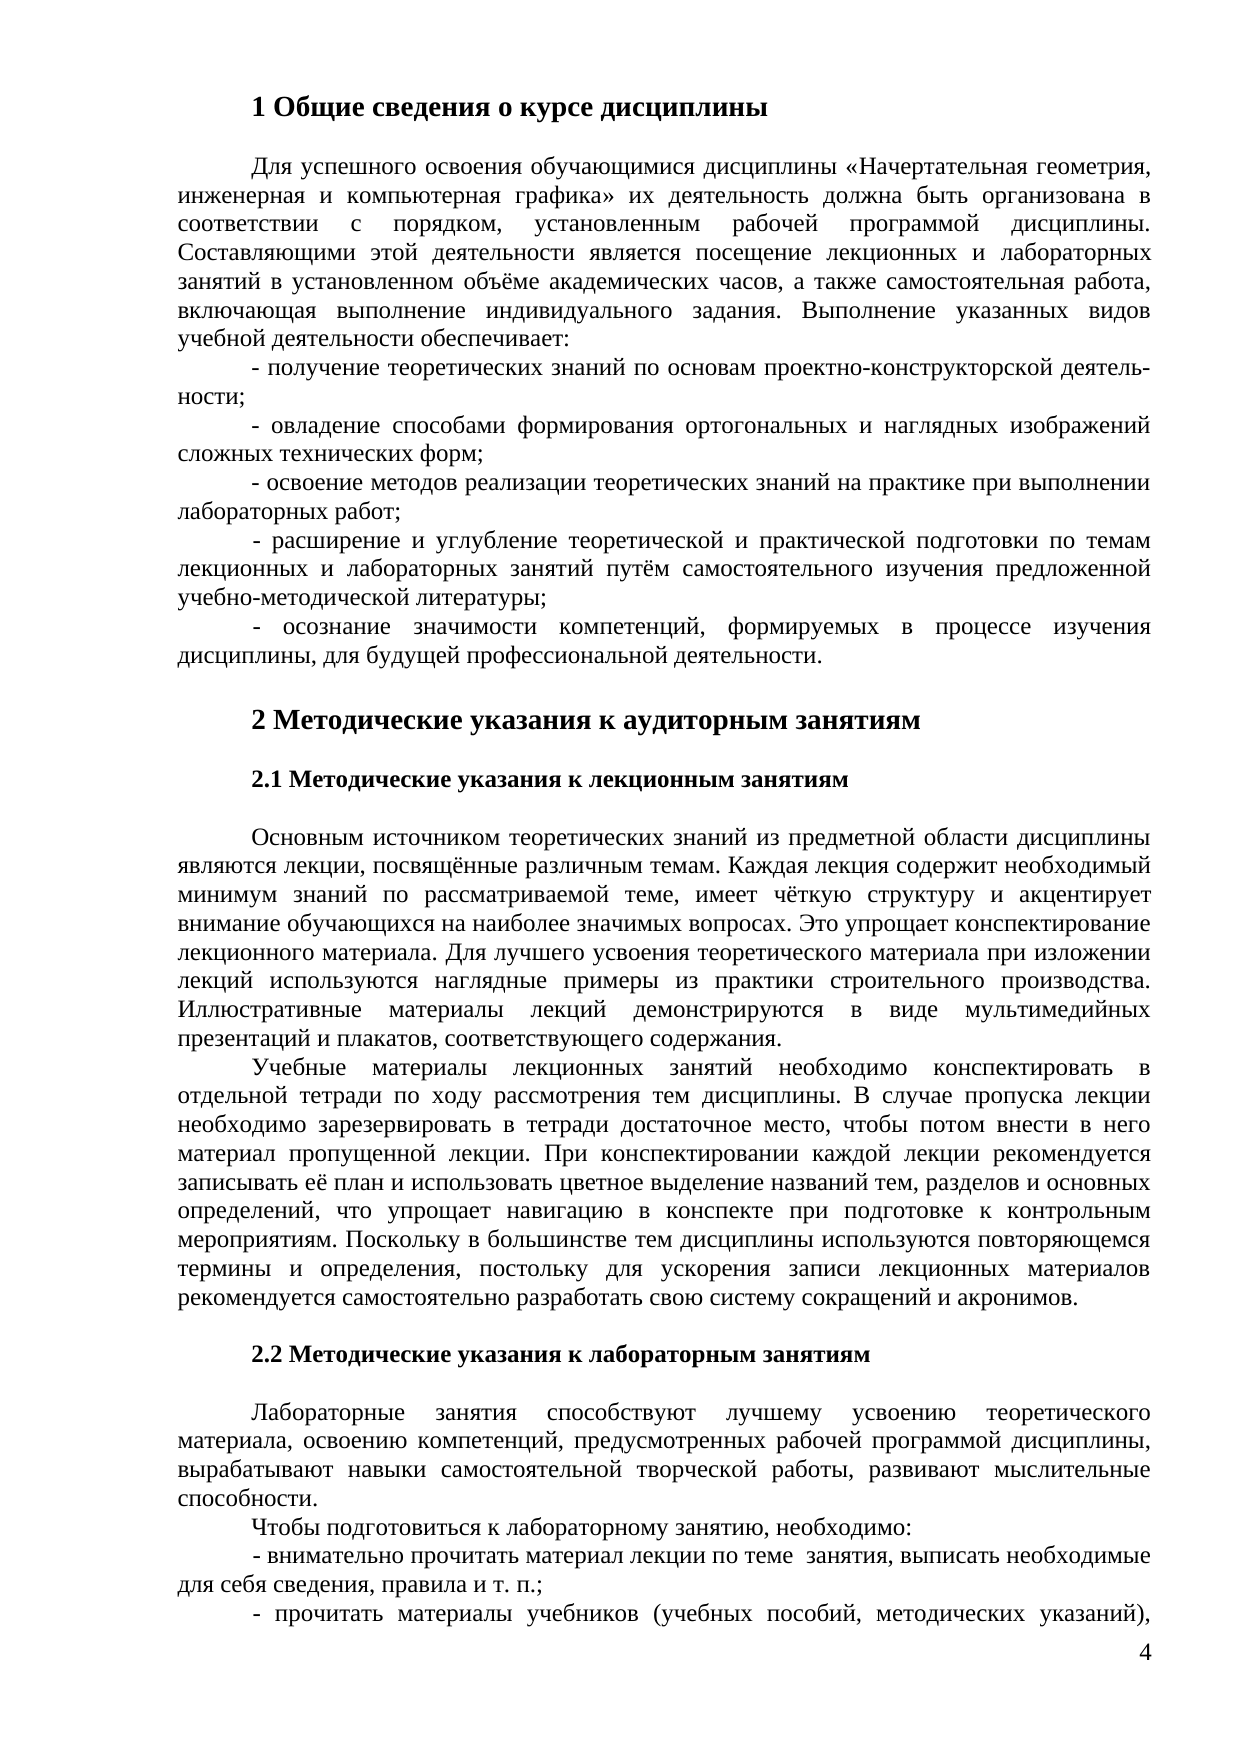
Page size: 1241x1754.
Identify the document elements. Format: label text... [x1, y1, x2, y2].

text Учебные материалы лекционных занятий необходимо конспектировать в отдельной тетради по ходу рассмотрения тем дисциплины. В случае пропуска лекции необходимо зарезервировать в тетради достаточное место, чтобы потом внести в него материал пропущенной лекции. При конспектировании каждой лекции рекомендуется записывать её план и использовать цветное выделение названий тем, разделов и основных определений, что упрощает навигацию в конспекте при подготовке к контрольным мероприятиям. Поскольку в большинстве тем дисциплины используются повторяющемся термины и определения, постольку для ускорения записи лекционных материалов рекомендуется самостоятельно разработать свою систему сокращений и акронимов. [177, 1052, 1152, 1311]
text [177, 1598, 1152, 1627]
text Для успешного освоения обучающимися дисциплины «Начертательная геометрия, инженерная и компьютерная графика» их деятельность должна быть организована в соответствии с порядком, установленным рабочей программой дисциплины. Составляющими этой деятельности является посещение лекционных и лабораторных занятий в установленном объёме академических часов, а также самостоятельная работа, включающая выполнение индивидуального задания. Выполнение указанных видов учебной деятельности обеспечивает: [177, 151, 1152, 352]
text - получение теоретических знаний по основам проектно-конструкторской деятель-ности; [177, 352, 1152, 410]
subtitle 2.2 Методические указания к лабораторным занятиям [177, 1339, 1152, 1368]
list - расширение и углубление теоретической и практической подготовки по темам лекционных и лабораторных занятий путём самостоятельного изучения предложенной учебно-методической литературы; [177, 525, 1152, 611]
text - внимательно прочитать материал лекции по теме занятия, выписать необходимые для себя сведения, правила и т. п.; [177, 1541, 1152, 1598]
subtitle 2 Методические указания к аудиторным занятиям [177, 702, 1152, 736]
subtitle 1 Общие сведения о курсе дисциплины [177, 89, 1152, 122]
list - осознание значимости компетенций, формируемых в процессе изучения дисциплины, для будущей профессиональной деятельности. [177, 611, 1152, 668]
text Лабораторные занятия способствуют лучшему усвоению теоретического материала, освоению компетенций, предусмотренных рабочей программой дисциплины, вырабатывают навыки самостоятельной творческой работы, развивают мыслительные способности. [177, 1397, 1152, 1512]
text - овладение способами формирования ортогональных и наглядных изображений сложных технических форм; [177, 410, 1152, 467]
text Чтобы подготовиться к лабораторному занятию, необходимо: [177, 1512, 1152, 1541]
subtitle 2.1 Методические указания к лекционным занятиям [177, 764, 1152, 793]
text Основным источником теоретических знаний из предметной области дисциплины являются лекции, посвящённые различным темам. Каждая лекция содержит необходимый минимум знаний по рассматриваемой теме, имеет чёткую структуру и акцентирует внимание обучающихся на наиболее значимых вопросах. Это упрощает конспектирование лекционного материала. Для лучшего усвоения теоретического материала при изложении лекций используются наглядные примеры из практики строительного производства. Иллюстративные материалы лекций демонстрируются в виде мультимедийных презентаций и плакатов, соответствующего содержания. [177, 822, 1152, 1052]
text - освоение методов реализации теоретических знаний на практике при выполнении лабораторных работ; [177, 467, 1152, 525]
